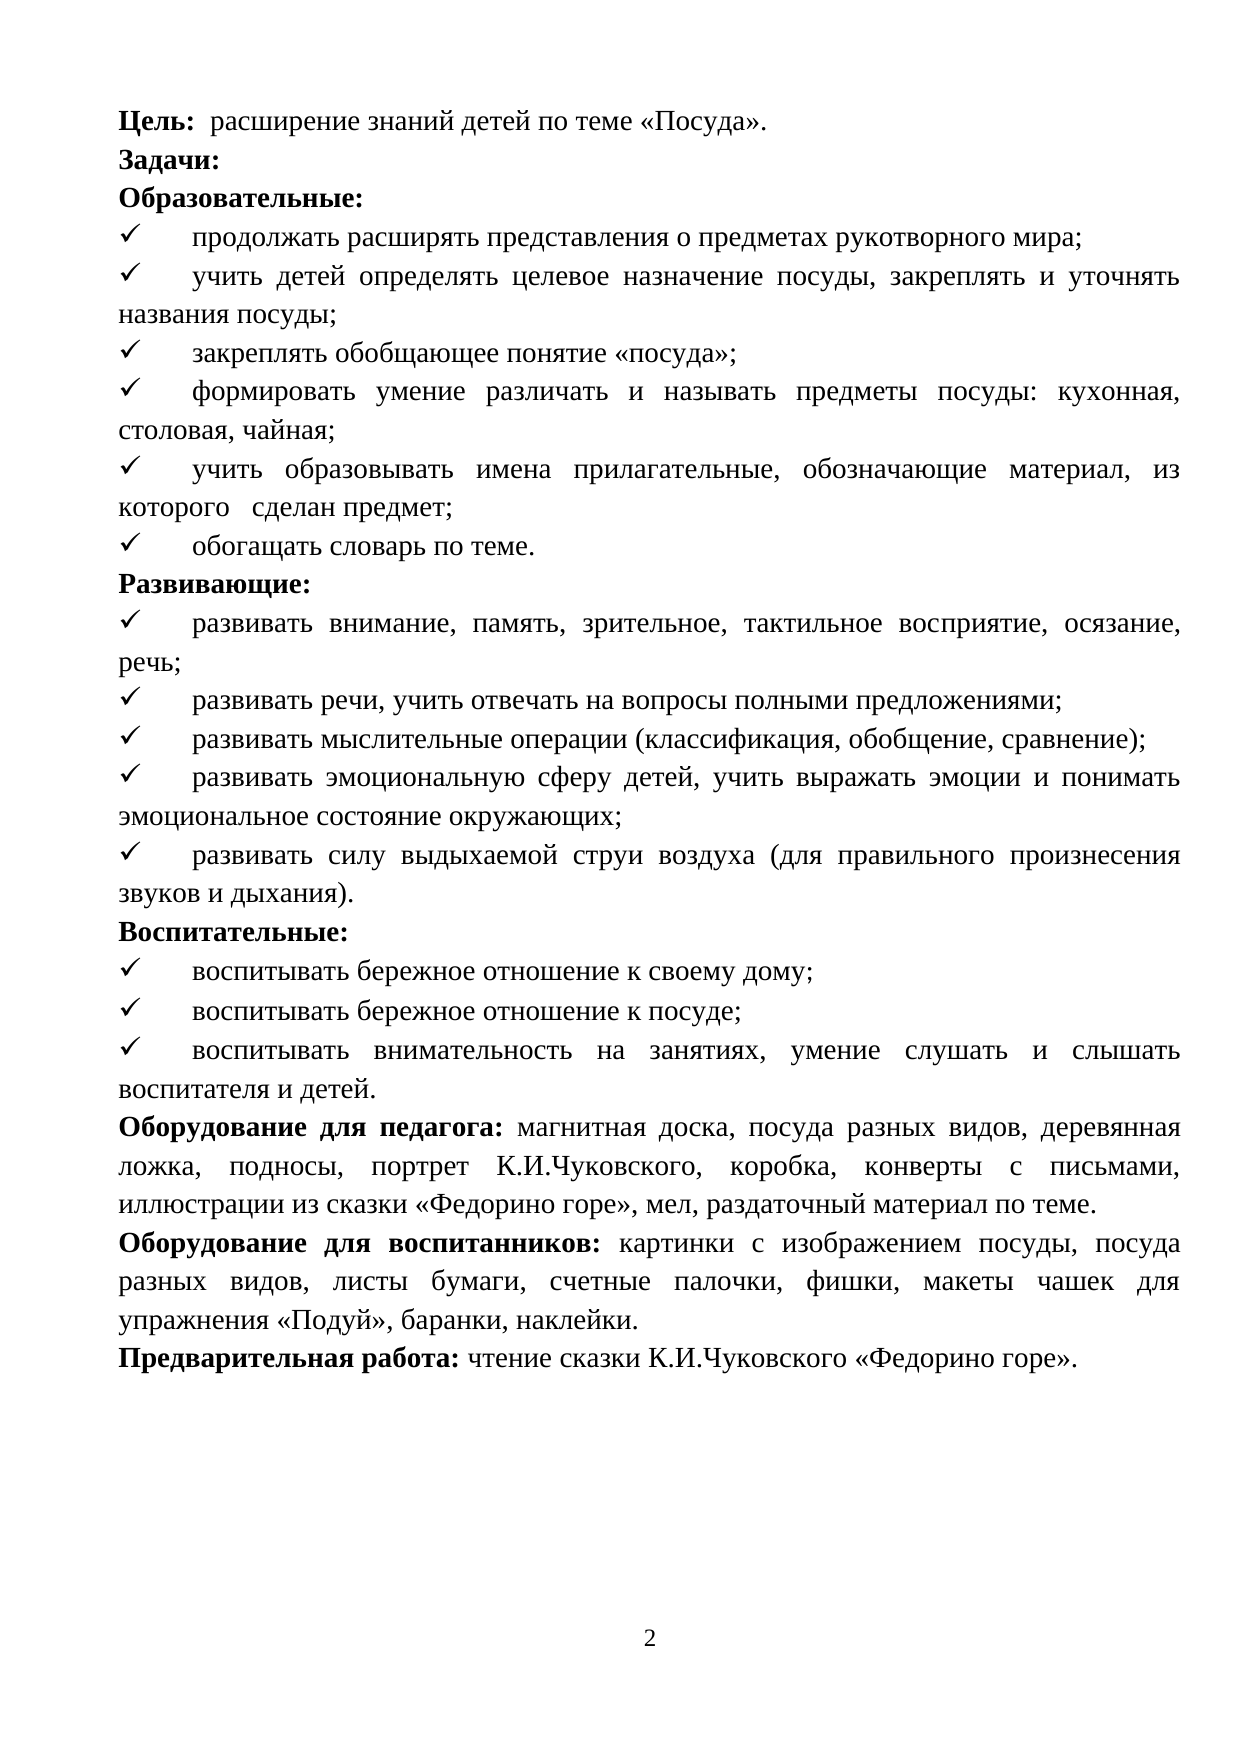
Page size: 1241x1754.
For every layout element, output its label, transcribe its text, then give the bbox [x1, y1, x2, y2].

text Оборудование для педагога: магнитная доска, посуда разных видов, деревянная ложка, подносы, портрет К.И.Чуковского, коробка, конверты с письмами, иллюстрации из сказки «Федорино горе», мел, раздаточный материал по теме. [118, 1109, 1181, 1220]
text Цель: расширение знаний детей по теме «Посуда». [118, 103, 1181, 137]
list продолжать расширять представления о предметах рукотворного мира; [118, 219, 1181, 253]
list развивать силу выдыхаемой струи воздуха (для правильного произнесения звуков и дыхания). [118, 837, 1181, 909]
text Воспитательные: [118, 914, 1181, 947]
list воспитывать внимательность на занятиях, умение слушать и слышать воспитателя и детей. [118, 1032, 1181, 1104]
list учить образовывать имена прилагательные, обозначающие материал, из которого сделан предмет; [118, 451, 1181, 523]
list развивать внимание, память, зрительное, тактильное восприятие, осязание, речь; [118, 605, 1181, 677]
text Предварительная работа: чтение сказки К.И.Чуковского «Федорино горе». [118, 1341, 1181, 1374]
text Задачи: [118, 142, 1181, 176]
list воспитывать бережное отношение к своему дому; [118, 952, 1181, 988]
list воспитывать бережное отношение к посуде; [118, 993, 1181, 1027]
text Оборудование для воспитанников: картинки с изображением посуды, посуда разных видов, листы бумаги, счетные палочки, фишки, макеты чашек для упражнения «Подуй», баранки, наклейки. [118, 1225, 1181, 1336]
list развивать мыслительные операции (классификация, обобщение, сравнение); [118, 721, 1181, 754]
text Образовательные: [118, 181, 1181, 214]
list закреплять обобщающее понятие «посуда»; [118, 335, 1181, 368]
list учить детей определять целевое назначение посуды, закреплять и уточнять названия посуды; [118, 258, 1181, 330]
list развивать эмоциональную сферу детей, учить выражать эмоции и понимать эмоциональное состояние окружающих; [118, 759, 1181, 832]
list обогащать словарь по теме. [118, 528, 1181, 562]
list развивать речи, учить отвечать на вопросы полными предложениями; [118, 682, 1181, 716]
text Развивающие: [118, 567, 1181, 600]
list формировать умение различать и называть предметы посуды: кухонная, столовая, чайная; [118, 373, 1181, 446]
